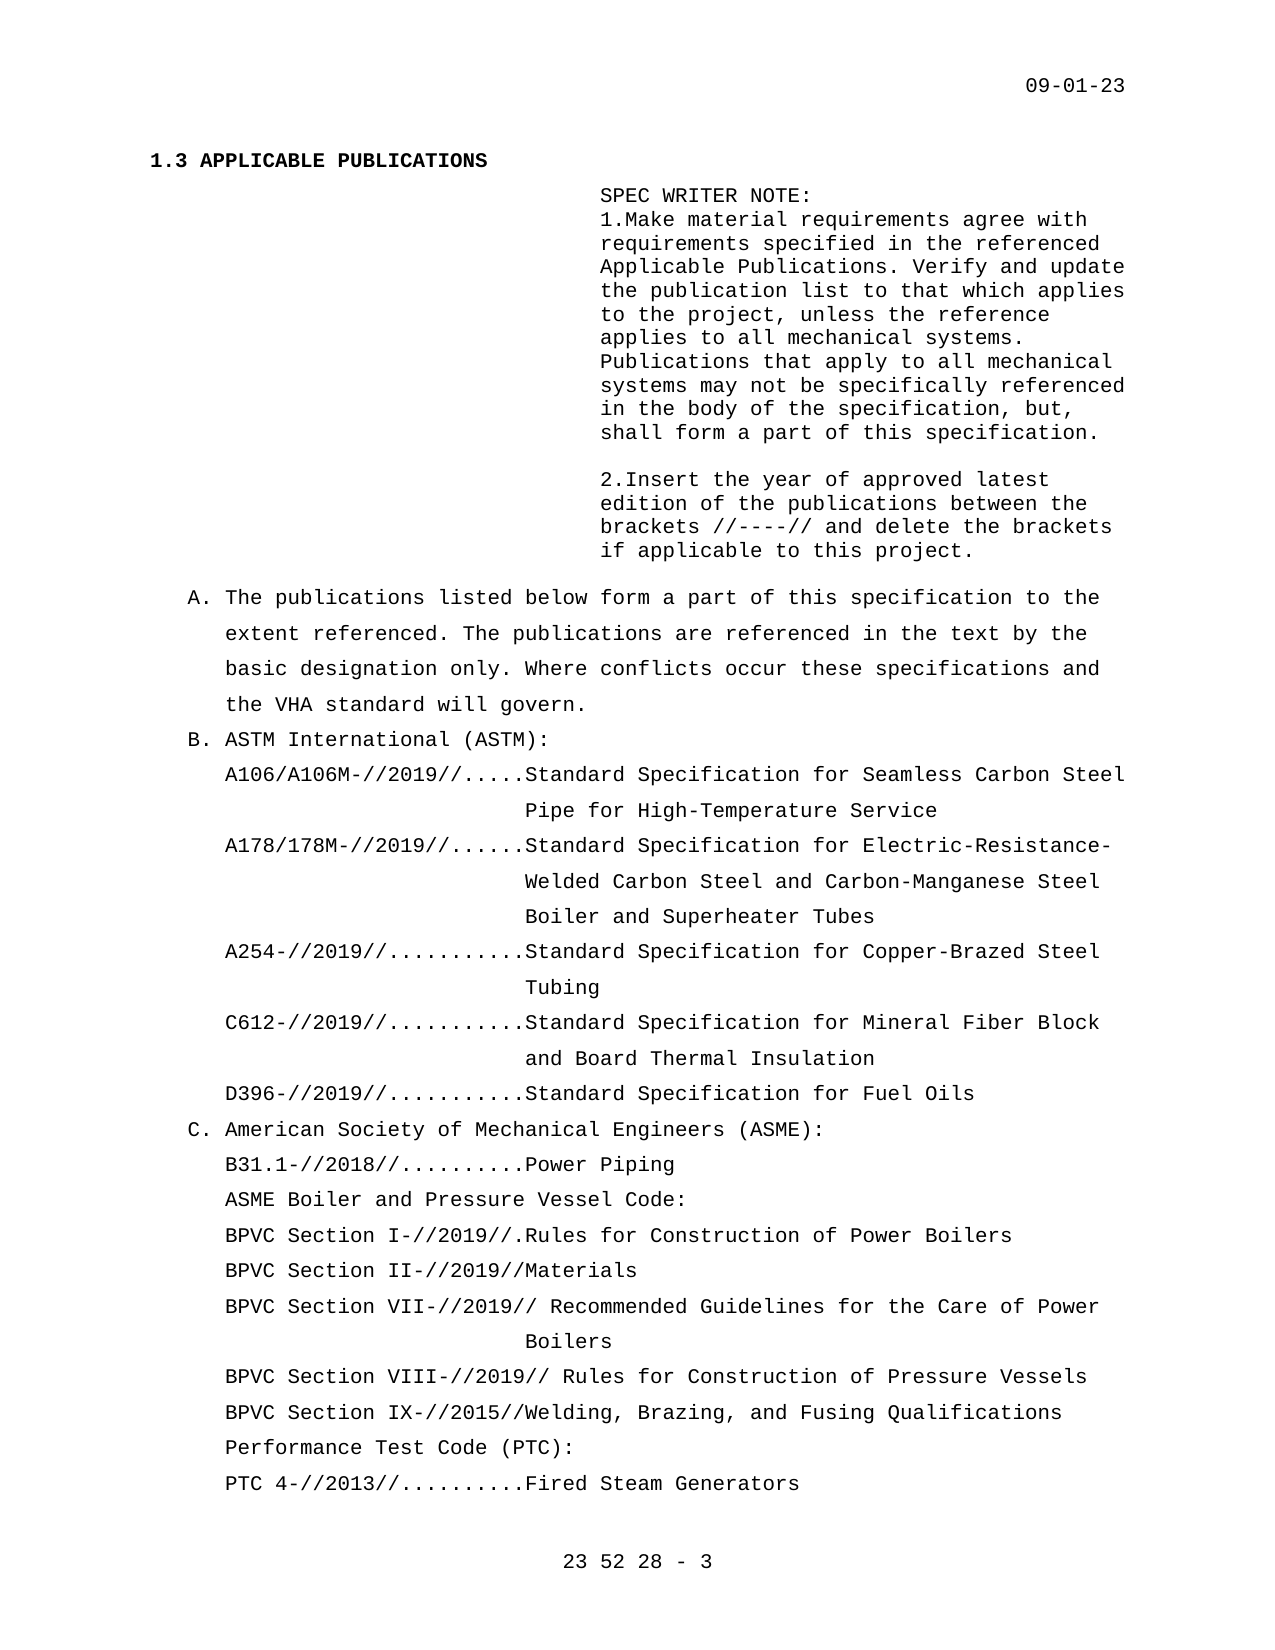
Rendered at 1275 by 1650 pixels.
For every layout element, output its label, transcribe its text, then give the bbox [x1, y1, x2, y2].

text A178/178M-//2019// Standard Specification for Electric-Resistance-Welded Carbon Steel and Carbon-Manganese Steel Boiler and Superheater Tubes [225, 835, 1125, 930]
text B31.1-//2018// Power Piping [225, 1154, 1125, 1178]
text BPVC Section VII-//2019// Recommended Guidelines for the Care of Power Boilers [225, 1296, 1125, 1355]
text BPVC Section I-//2019// Rules for Construction of Power Boilers [225, 1225, 1125, 1248]
text A254-//2019// Standard Specification for Copper-Brazed Steel Tubing [225, 942, 1125, 1001]
text BPVC Section VIII-//2019// Rules for Construction of Pressure Vessels [225, 1367, 1125, 1390]
text BPVC Section IX-//2015//Welding, Brazing, and Fusing Qualifications [225, 1402, 1125, 1426]
text 1.Make material requirements agree with requirements specified in the referenced Applicable Publications. Verify and update the publication list to that which applies to the project, unless the reference applies to all mechanical systems. Publications that apply to all mechanical systems may not be specifically referenced in the body of the specification, but, shall form a part of this specification. [600, 209, 1125, 446]
text BPVC Section II-//2019//Materials [225, 1260, 1125, 1284]
text APPLICABLE PUBLICATIONS [150, 150, 1125, 174]
text ASME Boiler and Pressure Vessel Code: [225, 1189, 1125, 1213]
text A106/A106M-//2019// Standard Specification for Seamless Carbon Steel Pipe for High-Temperature Service [225, 764, 1125, 823]
text The publications listed below form a part of this specification to the extent referenced. The publications are referenced in the text by the basic designation only. Where conflicts occur these specifications and the VHA standard will govern. [187, 587, 1125, 717]
text D396-//2019// Standard Specification for Fuel Oils [225, 1083, 1125, 1107]
text PTC 4-//2013// Fired Steam Generators [225, 1473, 1125, 1496]
text C612-//2019// Standard Specification for Mineral Fiber Block and Board Thermal Insulation [225, 1012, 1125, 1071]
text ASTM International (ASTM): [187, 729, 1125, 753]
text Performance Test Code (PTC): [225, 1437, 1125, 1461]
text SPEC WRITER NOTE: [600, 185, 1125, 209]
text 2.Insert the year of approved latest edition of the publications between the brackets //----// and delete the brackets if applicable to this project. [600, 469, 1125, 564]
text American Society of Mechanical Engineers (ASME): [187, 1119, 1125, 1142]
